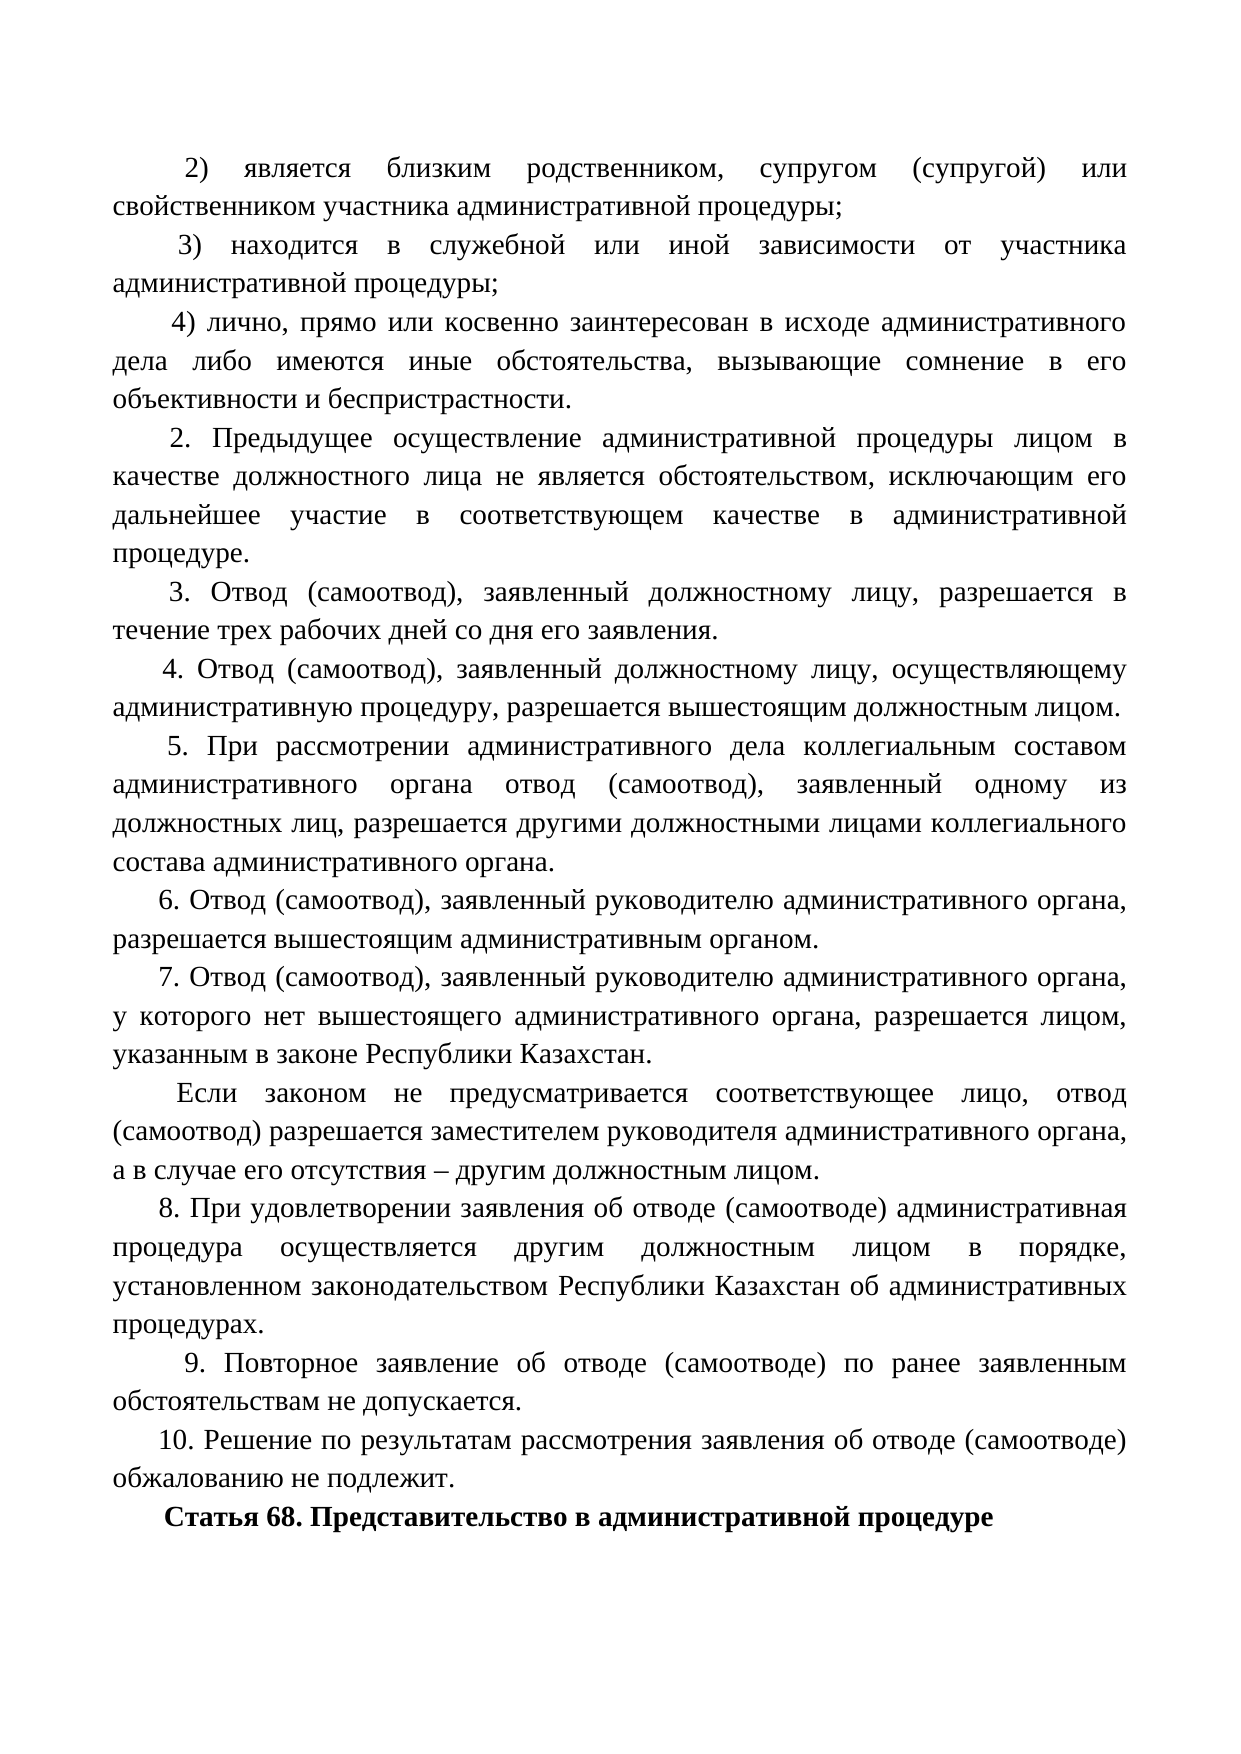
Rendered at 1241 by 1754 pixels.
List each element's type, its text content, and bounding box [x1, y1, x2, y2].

text 8. При удовлетворении заявления об отводе (самоотводе) административная процедура осуществляется другим должностным лицом в порядке, установленном законодательством Республики Казахстан об административных процедурах. [112, 1191, 1128, 1340]
text 2. Предыдущее осуществление административной процедуры лицом в качестве должностного лица не является обстоятельством, исключающим его дальнейшее участие в соответствующем качестве в административной процедуре. [112, 420, 1128, 569]
text 7. Отвод (самоотвод), заявленный руководителю административного органа, у которого нет вышестоящего административного органа, разрешается лицом, указанным в законе Республики Казахстан. [112, 959, 1128, 1070]
text 6. Отвод (самоотвод), заявленный руководителю административного органа, разрешается вышестоящим административным органом. [112, 882, 1128, 954]
text 2) является близким родственником, супругом (супругой) или свойственником участника административной процедуры; [112, 150, 1128, 222]
text 4. Отвод (самоотвод), заявленный должностному лицу, осуществляющему административную процедуру, разрешается вышестоящим должностным лицом. [112, 651, 1128, 723]
text 3. Отвод (самоотвод), заявленный должностному лицу, разрешается в течение трех рабочих дней со дня его заявления. [112, 574, 1128, 646]
text 4) лично, прямо или косвенно заинтересован в исходе административного дела либо имеются иные обстоятельства, вызывающие сомнение в его объективности и беспристрастности. [112, 304, 1128, 415]
text 10. Решение по результатам рассмотрения заявления об отводе (самоотводе) обжалованию не подлежит. [112, 1422, 1128, 1494]
text 3) находится в служебной или иной зависимости от участника административной процедуры; [112, 227, 1128, 299]
text Статья 68. Представительство в административной процедуре [112, 1499, 1128, 1532]
text 5. При рассмотрении административного дела коллегиальным составом административного органа отвод (самоотвод), заявленный одному из должностных лиц, разрешается другими должностными лицами коллегиального состава административного органа. [112, 728, 1128, 877]
text 9. Повторное заявление об отводе (самоотводе) по ранее заявленным обстоятельствам не допускается. [112, 1345, 1128, 1417]
text Если законом не предусматривается соответствующее лицо, отвод (самоотвод) разрешается заместителем руководителя административного органа, а в случае его отсутствия – другим должностным лицом. [112, 1075, 1128, 1186]
